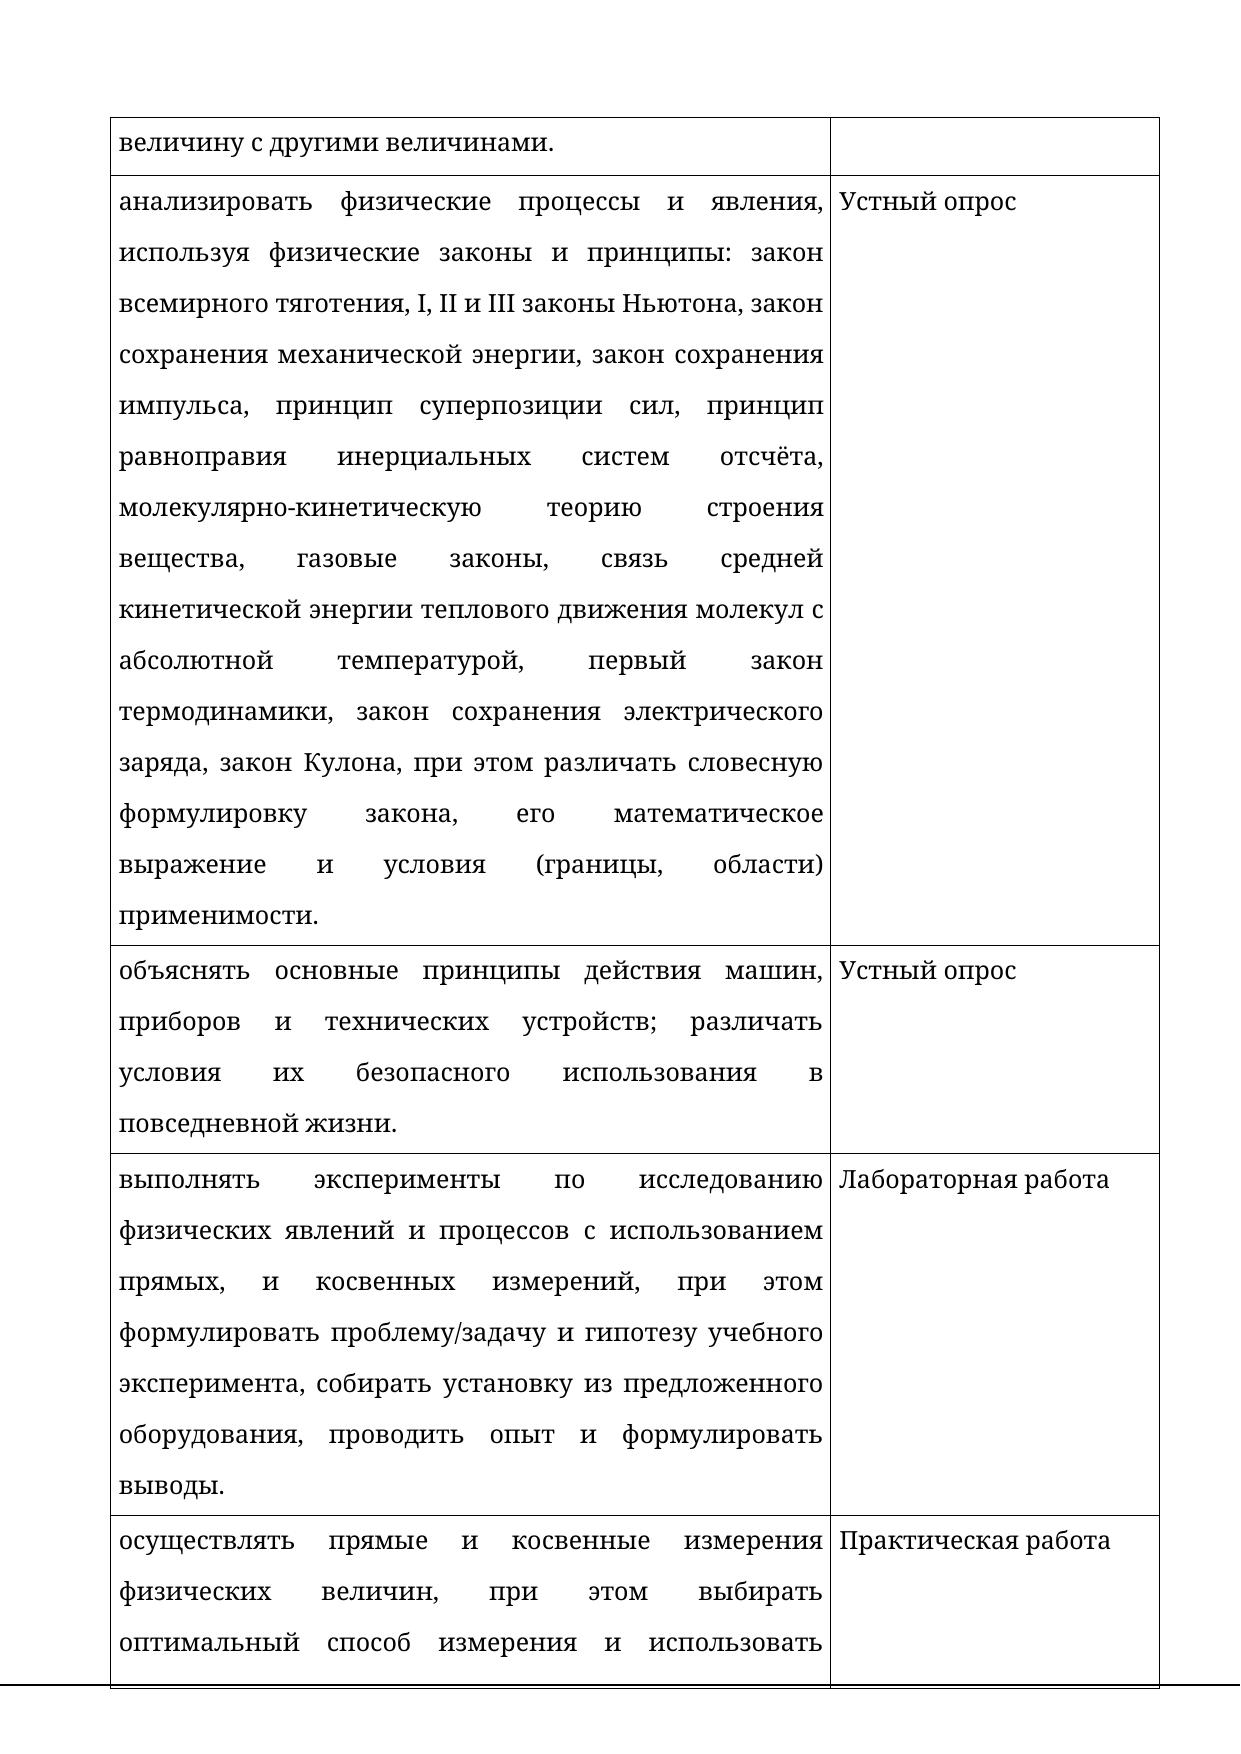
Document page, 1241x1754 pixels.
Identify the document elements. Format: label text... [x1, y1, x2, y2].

table_cell Практическая работа [831, 1516, 1159, 1688]
table_cell Устный опрос [831, 946, 1159, 1153]
table_cell Устный опрос [831, 176, 1159, 945]
table_cell объяснять основные принципы действия машин, приборов и технических устройств; различать условия их безопасного использования в повседневной жизни. [111, 946, 830, 1153]
table_cell анализировать физические процессы и явления, используя физические законы и принципы: закон всемирного тяготения, I, II и III законы Ньютона, закон сохранения механической энергии, закон сохранения импульса, принцип суперпозиции сил, принцип равноправия инерциальных систем отсчёта, молекулярно-кинетическую теорию строения вещества, газовые законы, связь средней кинетической энергии теплового движения молекул с абсолютной температурой, первый закон термодинамики, закон сохранения электрического заряда, закон Кулона, при этом различать словесную формулировку закона, его математическое выражение и условия (границы, области) применимости. [111, 176, 830, 945]
table_cell выполнять эксперименты по исследованию физических явлений и процессов с использованием прямых, и косвенных измерений, при этом формулировать проблему/задачу и гипотезу учебного эксперимента, собирать установку из предложенного оборудования, проводить опыт и формулировать выводы. [111, 1154, 830, 1515]
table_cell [111, 1516, 830, 1688]
table_header величину с другими величинами. [111, 118, 830, 175]
table_header [831, 118, 1159, 175]
table_cell Лабораторная работа [831, 1154, 1159, 1515]
